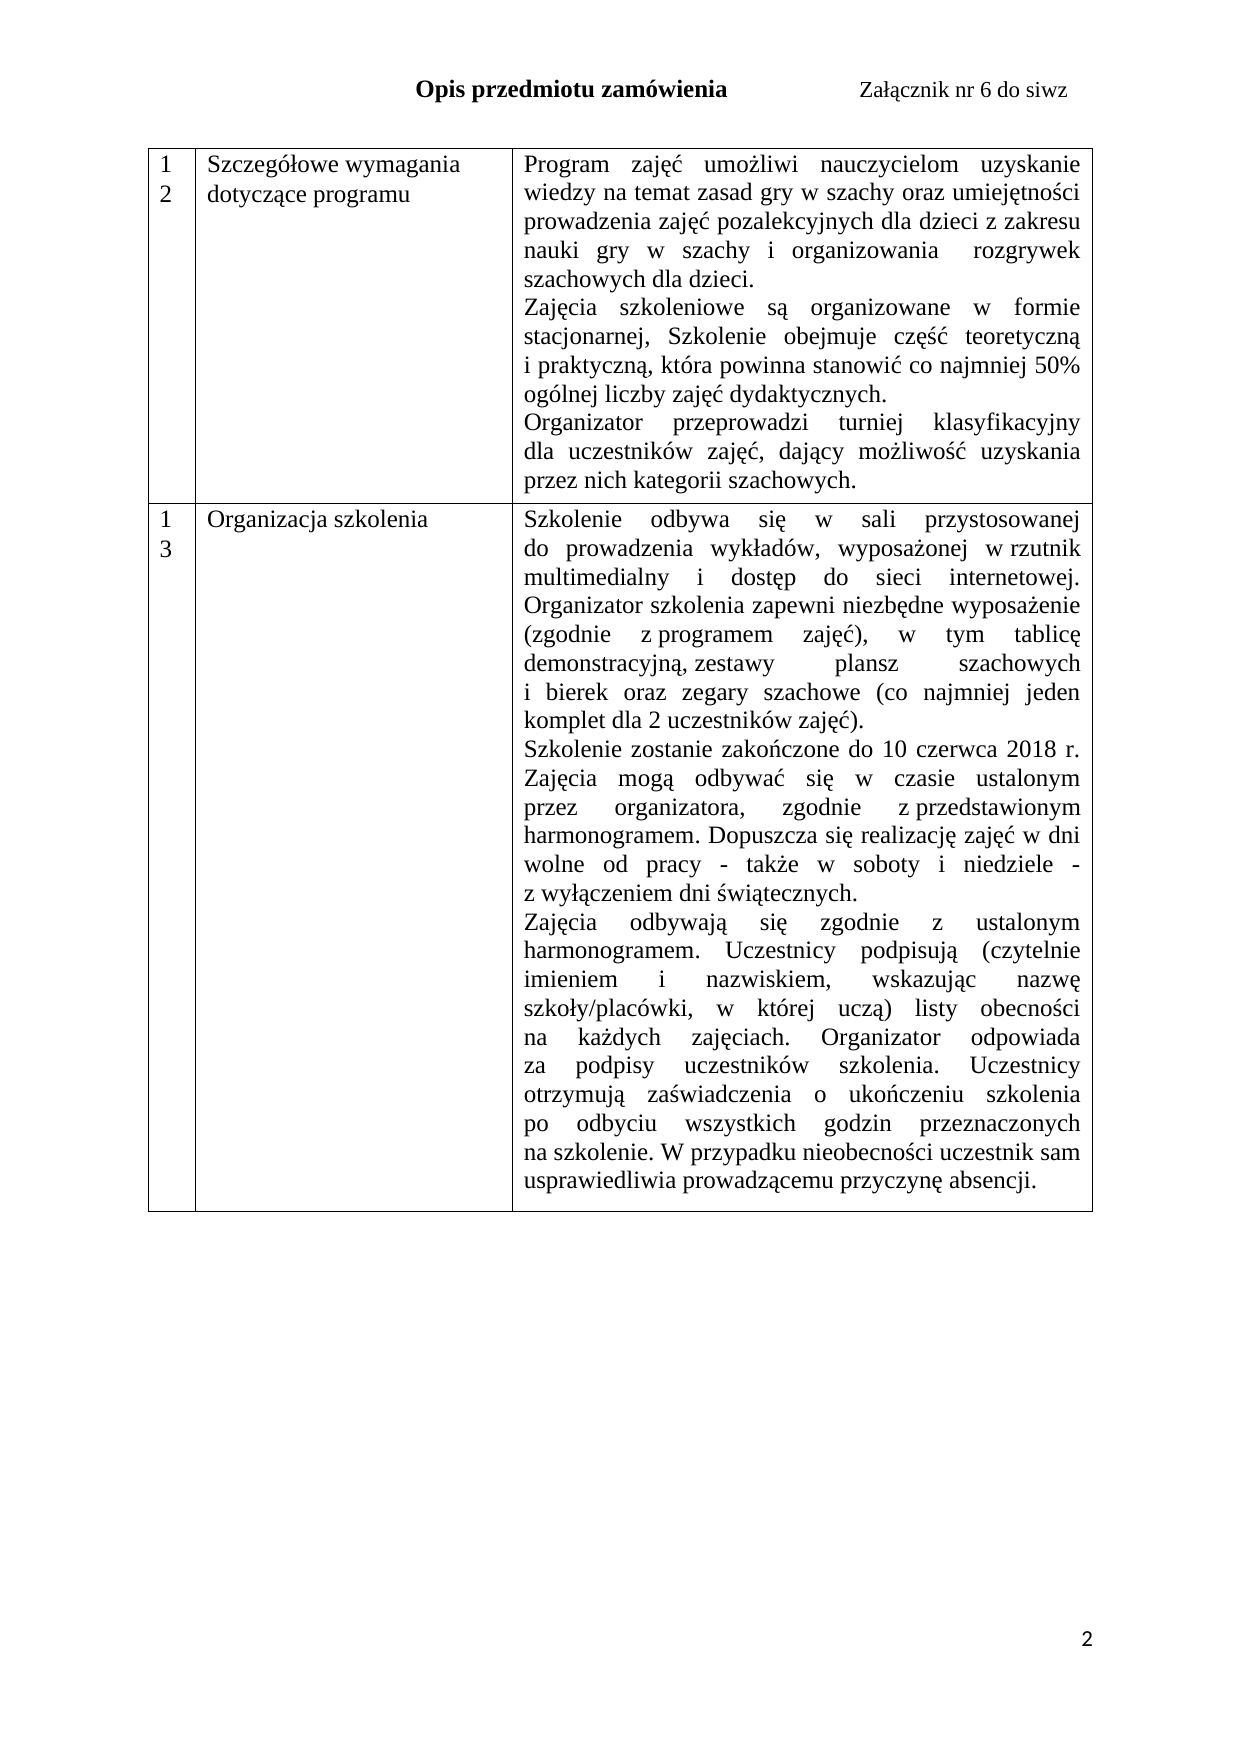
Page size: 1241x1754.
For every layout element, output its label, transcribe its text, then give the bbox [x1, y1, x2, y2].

table_cell Organizacja szkolenia [196, 504, 512, 1211]
table_cell 12 [149, 149, 195, 503]
table_cell Szkolenie odbywa się w sali przystosowanej do prowadzenia wykładów, wyposażonej w rzutnik multimedialny i dostęp do sieci internetowej. Organizator szkolenia zapewni niezbędne wyposażenie (zgodnie z programem zajęć), w tym tablicę demonstracyjną, zestawy plansz szachowych i bierek oraz zegary szachowe (co najmniej jeden komplet dla 2 uczestników zajęć). Szkolenie zostanie zakończone do 10 czerwca 2018 r. Zajęcia mogą odbywać się w czasie ustalonym przez organizatora, zgodnie z przedstawionym harmonogramem. Dopuszcza się realizację zajęć w dni wolne od pracy - także w soboty i niedziele - z wyłączeniem dni świątecznych. Zajęcia odbywają się zgodnie z ustalonym harmonogramem. Uczestnicy podpisują (czytelnie imieniem i nazwiskiem, wskazując nazwę szkoły/placówki, w której uczą) listy obecności na każdych zajęciach. Organizator odpowiada za podpisy uczestników szkolenia. Uczestnicy otrzymują zaświadczenia o ukończeniu szkolenia po odbyciu wszystkich godzin przeznaczonych na szkolenie. W przypadku nieobecności uczestnik sam usprawiedliwia prowadzącemu przyczynę absencji. [513, 504, 1092, 1211]
table_cell Szczegółowe wymagania dotyczące programu [196, 149, 512, 503]
table_cell 13 [149, 504, 195, 1211]
table_cell Program zajęć umożliwi nauczycielom uzyskanie wiedzy na temat zasad gry w szachy oraz umiejętności prowadzenia zajęć pozalekcyjnych dla dzieci z zakresu nauki gry w szachy i organizowania rozgrywek szachowych dla dzieci. Zajęcia szkoleniowe są organizowane w formie stacjonarnej, Szkolenie obejmuje część teoretyczną i praktyczną, która powinna stanowić co najmniej 50% ogólnej liczby zajęć dydaktycznych. Organizator przeprowadzi turniej klasyfikacyjny dla uczestników zajęć, dający możliwość uzyskania przez nich kategorii szachowych. [513, 149, 1092, 503]
